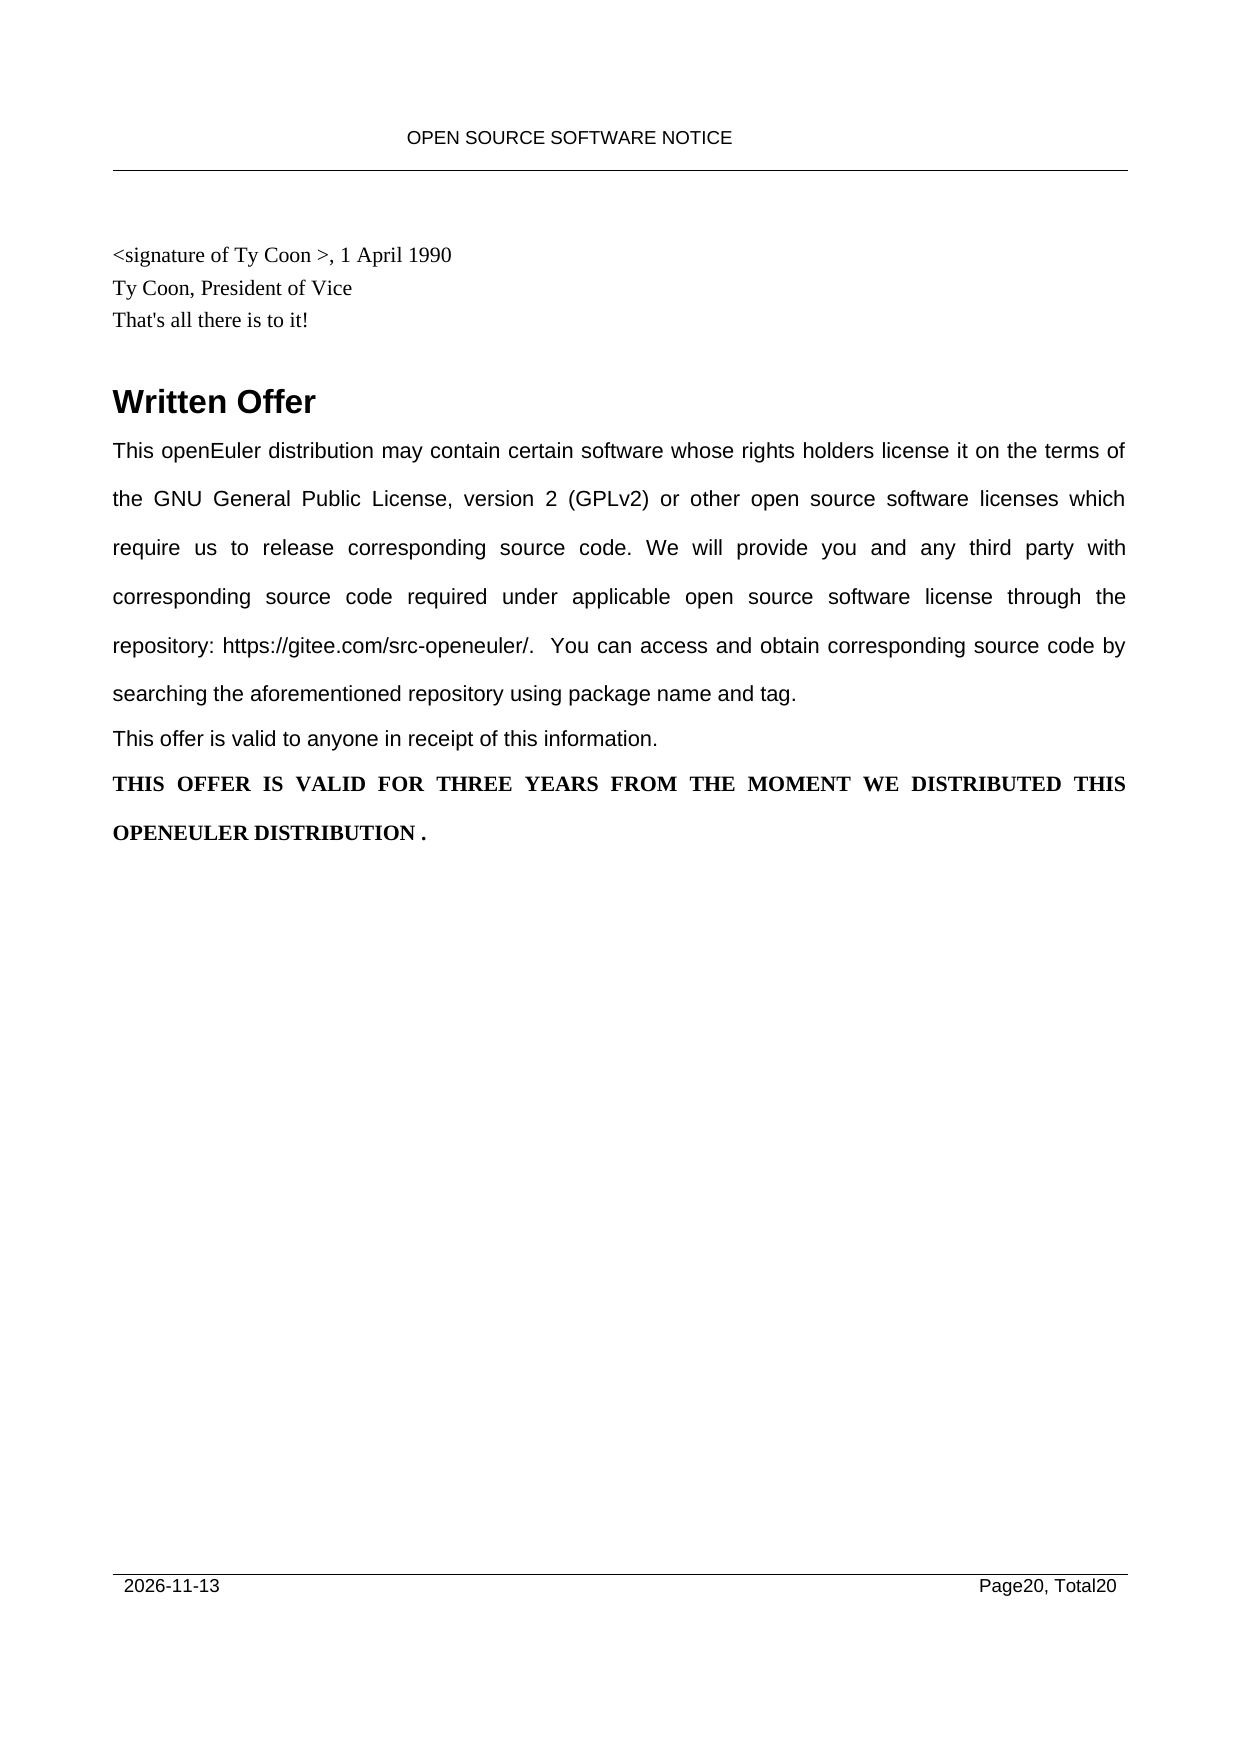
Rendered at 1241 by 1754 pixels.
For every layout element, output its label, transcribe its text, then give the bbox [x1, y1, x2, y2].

text <signature of Ty Coon >, 1 April 1990 [112, 239, 1128, 271]
text THIS OFFER IS VALID FOR THREE YEARS FROM THE MOMENT WE DISTRIBUTED THIS OPENEULER DISTRIBUTION . [112, 768, 1128, 849]
text That's all there is to it! [112, 304, 1128, 336]
text Ty Coon, President of Vice [112, 271, 1128, 304]
text This openEuler distribution may contain certain software whose rights holders license it on the terms of the GNU General Public License, version 2 (GPLv2) or other open source software licenses which require us to release corresponding source code. We will provide you and any third party with corresponding source code required under applicable open source software license through the repository: https://gitee.com/src-openeuler/. You can access and obtain corresponding source code by searching the aforementioned repository using package name and tag. [112, 434, 1128, 710]
text This offer is valid to anyone in receipt of this information. [112, 723, 1128, 755]
text Written Offer [112, 369, 1128, 434]
